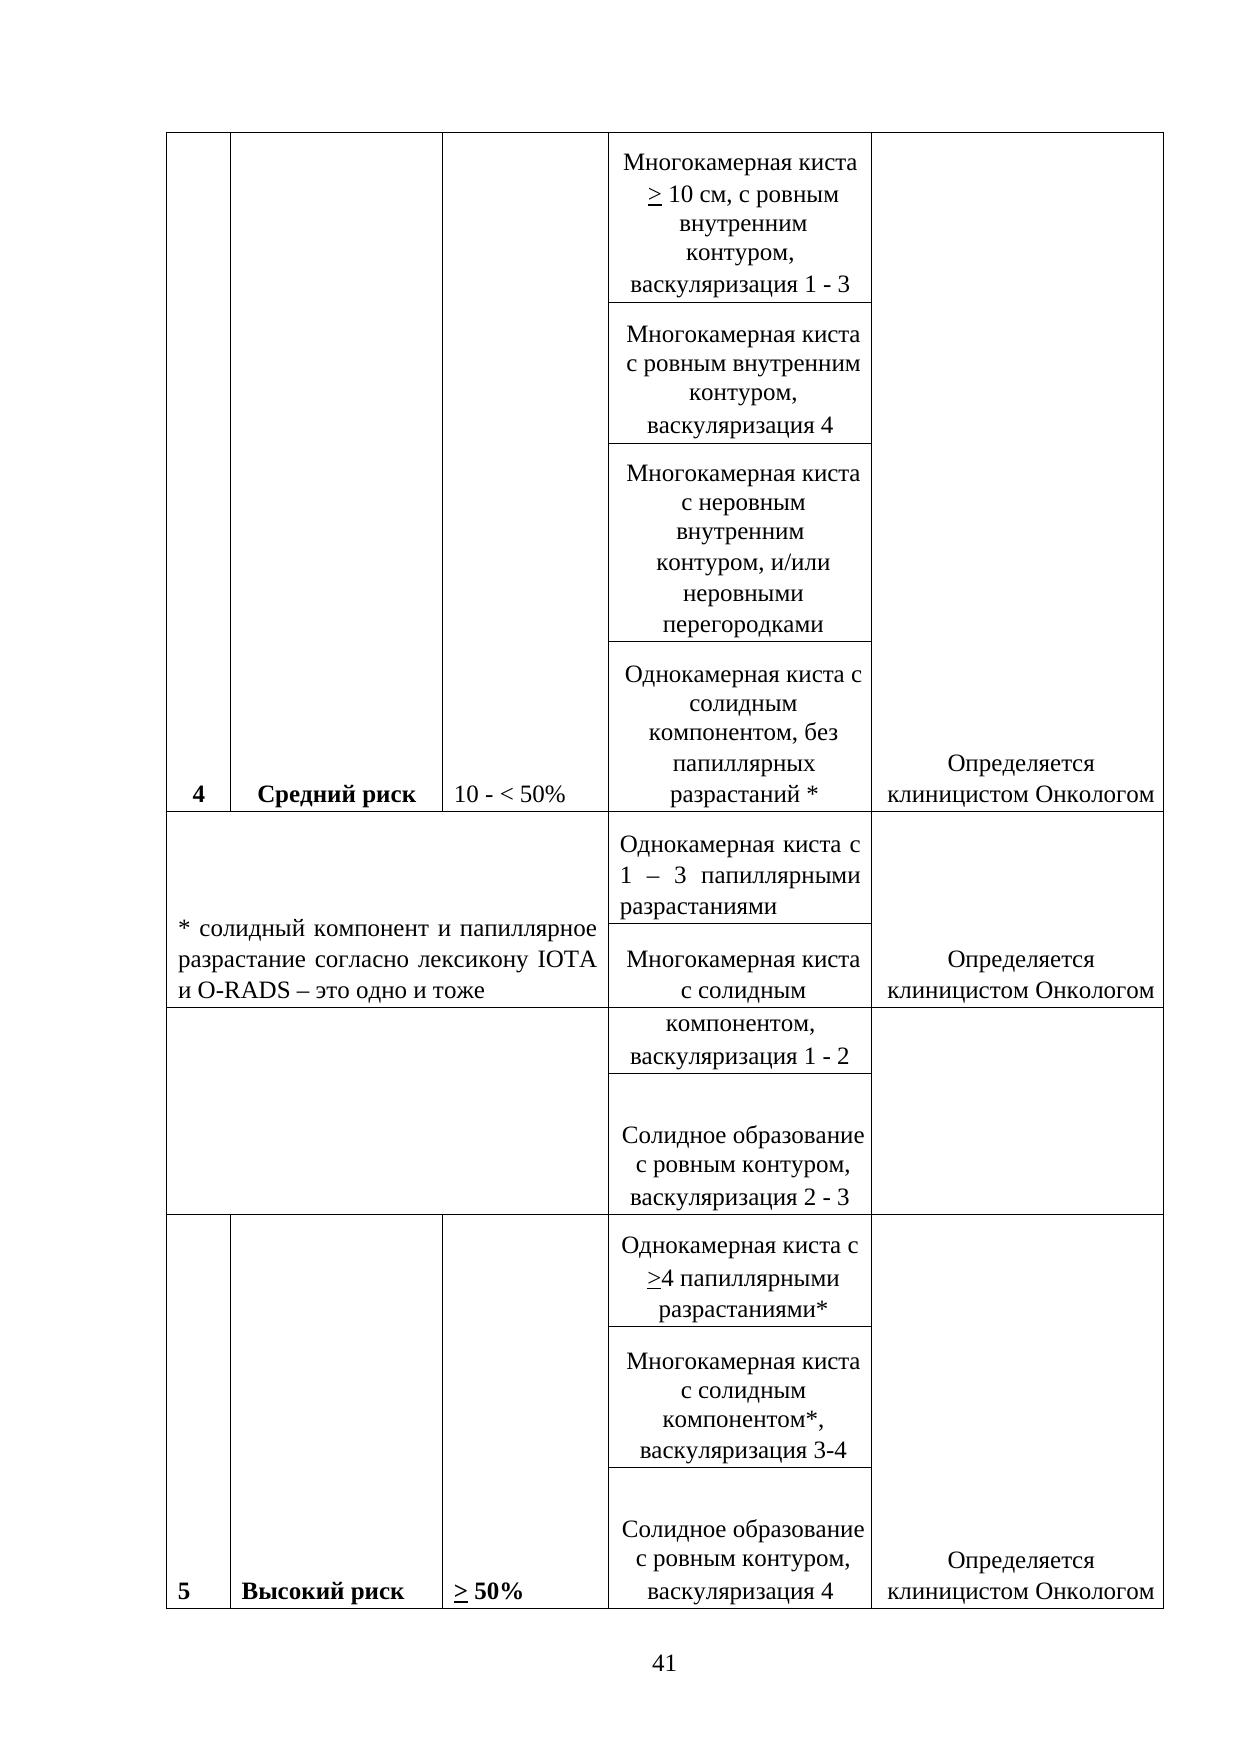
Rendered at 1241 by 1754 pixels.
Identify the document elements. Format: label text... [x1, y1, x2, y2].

table_cell Определяется клиницистом Онкологом [872, 1215, 1163, 1608]
table_cell Многокамерная киста > 10 см, с ровным внутренним контуром, васкуляризация 1 - 3 [609, 133, 871, 302]
table_cell * солидный компонент и папиллярное разрастание согласно лексикону IOTA и O-RADS – это одно и тоже [167, 812, 608, 1007]
table_cell Многокамерная киста с солидным компонентом*, васкуляризация 3-4 [609, 1327, 871, 1467]
table_cell Определяется клиницистом Онкологом [872, 133, 1163, 811]
table_cell 10 - < 50% [443, 133, 608, 811]
table_cell Однокамерная киста с >4 папиллярными разрастаниями* [609, 1215, 871, 1326]
table_cell Средний риск [231, 133, 442, 811]
table_cell Многокамерная киста с ровным внутренним контуром, васкуляризация 4 [609, 303, 871, 443]
table_cell Многокамерная киста с неровным внутренним контуром, и/или неровными перегородками [609, 444, 871, 641]
table_cell Солидное образование с ровным контуром, васкуляризация 4 [609, 1468, 871, 1608]
table_cell Однокамерная киста с 1 – 3 папиллярными разрастаниями [609, 812, 871, 923]
table_cell Определяется клиницистом Онкологом [872, 812, 1163, 1007]
table_cell Многокамерная киста с солидным [609, 924, 871, 1007]
table_cell 4 [167, 133, 230, 811]
table_cell 5 [167, 1215, 230, 1608]
table_cell > 50% [443, 1215, 608, 1608]
table_cell [167, 1008, 608, 1214]
table_cell [872, 1008, 1163, 1214]
table_cell Однокамерная киста с солидным компонентом, без папиллярных разрастаний * [609, 642, 871, 811]
table_cell Солидное образование с ровным контуром, васкуляризация 2 - 3 [609, 1074, 871, 1214]
table_cell Высокий риск [231, 1215, 442, 1608]
table_cell компонентом, васкуляризация 1 - 2 [609, 1008, 871, 1073]
